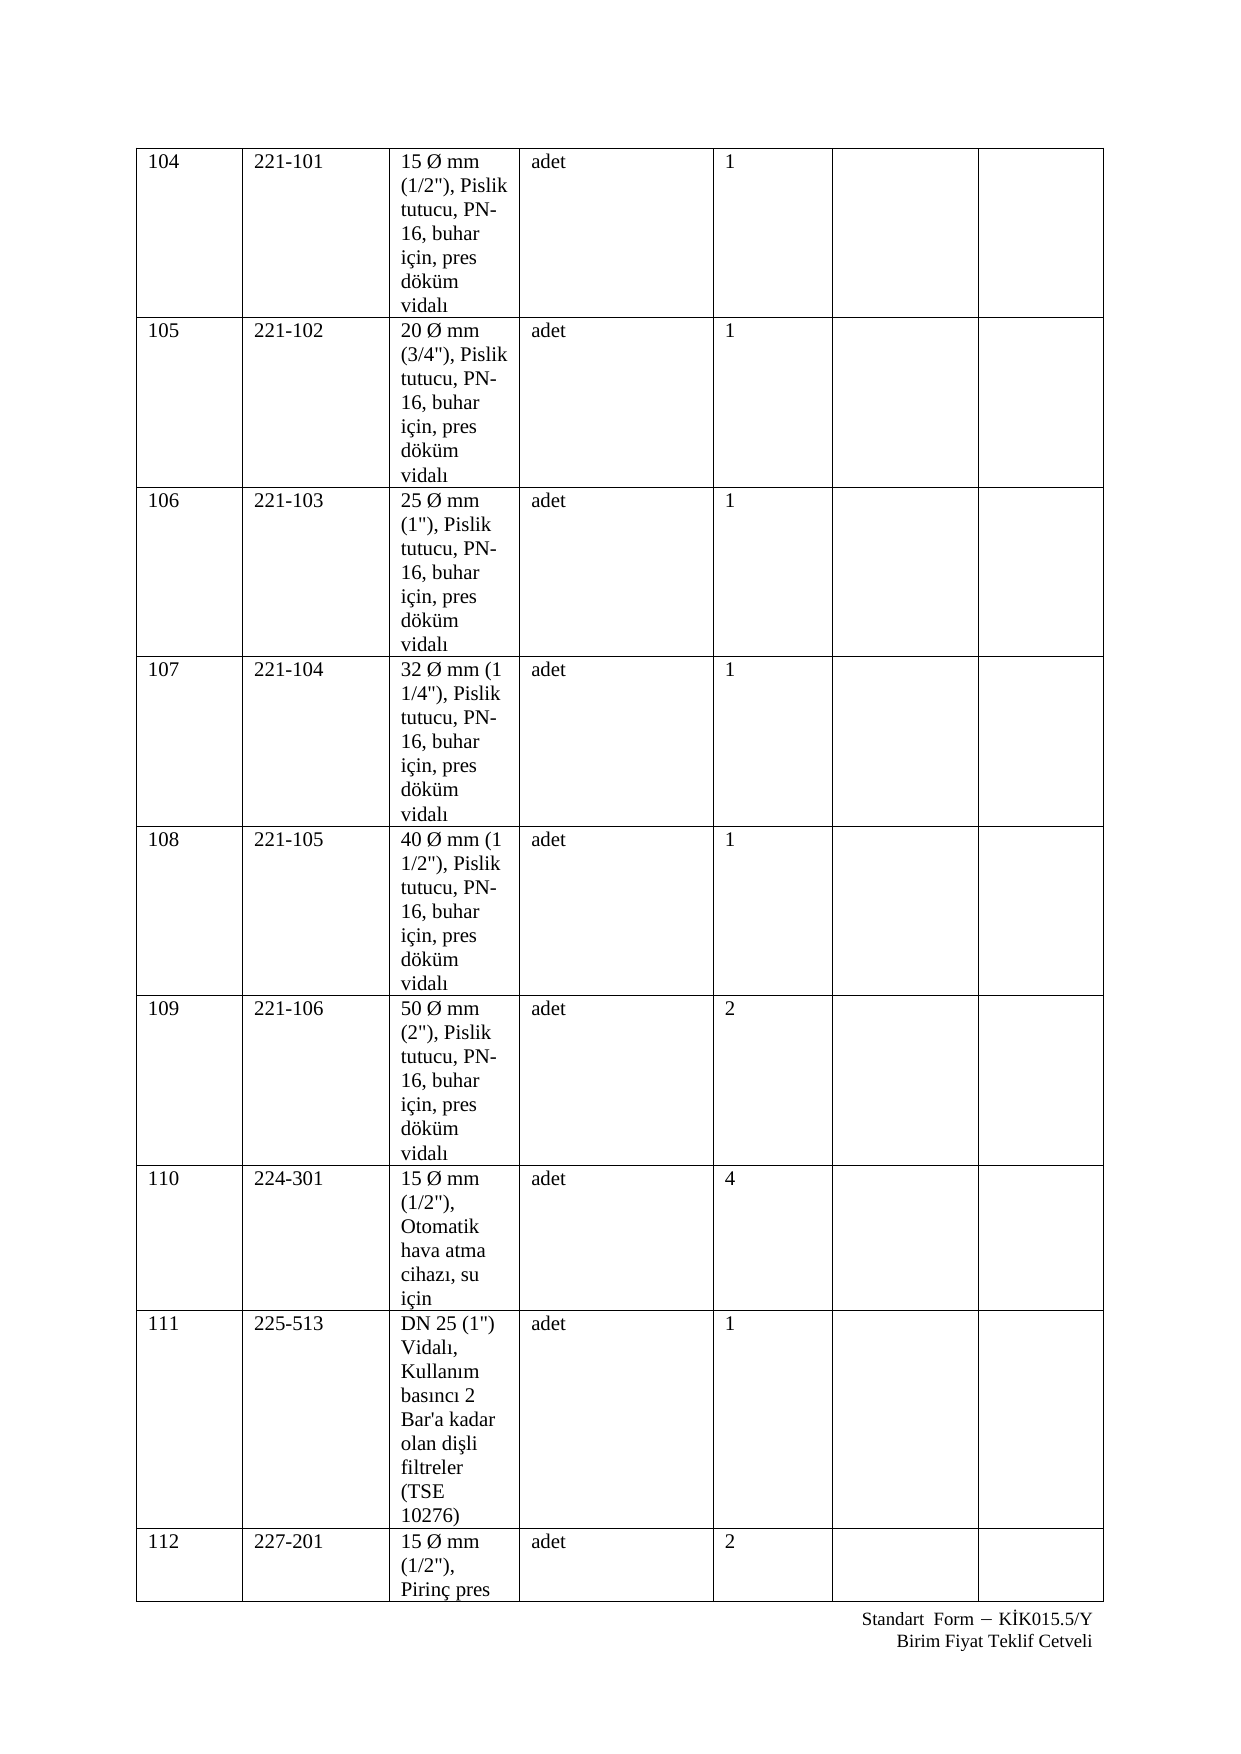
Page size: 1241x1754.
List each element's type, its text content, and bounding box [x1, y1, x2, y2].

table_cell DN 25 (1") Vidalı, Kullanım basıncı 2 Bar'a kadar olan dişli filtreler (TSE 10276) [390, 1311, 519, 1527]
table_cell 1 [714, 318, 832, 487]
table_cell 2 [714, 996, 832, 1164]
table_cell adet [520, 149, 713, 317]
table_cell [833, 318, 978, 487]
table_cell 107 [137, 657, 242, 826]
table_cell [979, 149, 1103, 317]
table_cell [979, 1529, 1103, 1601]
table_cell [833, 488, 978, 656]
table_cell 225-513 [243, 1311, 389, 1527]
table_cell [833, 827, 978, 995]
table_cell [390, 1529, 519, 1601]
table_cell [979, 1166, 1103, 1310]
table_cell adet [520, 1166, 713, 1310]
table_cell 111 [137, 1311, 242, 1527]
table_cell [979, 318, 1103, 487]
table_cell 40 Ø mm (1 1/2"), Pislik tutucu, PN-16, buhar için, pres döküm vidalı [390, 827, 519, 995]
table_cell 15 Ø mm (1/2"), Pislik tutucu, PN-16, buhar için, pres döküm vidalı [390, 149, 519, 317]
table_cell 224-301 [243, 1166, 389, 1310]
table_cell 221-101 [243, 149, 389, 317]
table_cell adet [520, 996, 713, 1164]
table_cell adet [520, 1529, 713, 1601]
table_cell 20 Ø mm (3/4"), Pislik tutucu, PN-16, buhar için, pres döküm vidalı [390, 318, 519, 487]
table_cell 221-103 [243, 488, 389, 656]
table_cell adet [520, 827, 713, 995]
table_cell [979, 1311, 1103, 1527]
table_cell 25 Ø mm (1"), Pislik tutucu, PN-16, buhar için, pres döküm vidalı [390, 488, 519, 656]
table_cell adet [520, 488, 713, 656]
table_cell 1 [714, 1311, 832, 1527]
table_cell 15 Ø mm (1/2"), Otomatik hava atma cihazı, su için [390, 1166, 519, 1310]
table_cell 105 [137, 318, 242, 487]
table_cell 1 [714, 827, 832, 995]
table_cell 227-201 [243, 1529, 389, 1601]
table_cell 109 [137, 996, 242, 1164]
table_cell 106 [137, 488, 242, 656]
table_cell [833, 657, 978, 826]
table_cell 1 [714, 657, 832, 826]
table_cell 104 [137, 149, 242, 317]
table_cell 221-106 [243, 996, 389, 1164]
table_cell [979, 488, 1103, 656]
table_cell 221-105 [243, 827, 389, 995]
table_cell adet [520, 657, 713, 826]
table_cell 221-104 [243, 657, 389, 826]
table_cell 1 [714, 488, 832, 656]
table_cell [833, 1311, 978, 1527]
table_cell adet [520, 318, 713, 487]
table_cell 4 [714, 1166, 832, 1310]
table_cell [833, 996, 978, 1164]
table_cell [979, 827, 1103, 995]
table_cell 112 [137, 1529, 242, 1601]
table_cell [833, 149, 978, 317]
table_cell 50 Ø mm (2"), Pislik tutucu, PN-16, buhar için, pres döküm vidalı [390, 996, 519, 1164]
table_cell [833, 1529, 978, 1601]
table_cell 1 [714, 149, 832, 317]
table_cell 110 [137, 1166, 242, 1310]
table_cell 2 [714, 1529, 832, 1601]
table_cell [833, 1166, 978, 1310]
table_cell 108 [137, 827, 242, 995]
table_cell adet [520, 1311, 713, 1527]
table_cell 221-102 [243, 318, 389, 487]
table_cell 32 Ø mm (1 1/4"), Pislik tutucu, PN-16, buhar için, pres döküm vidalı [390, 657, 519, 826]
table_cell [979, 657, 1103, 826]
table_cell [979, 996, 1103, 1164]
